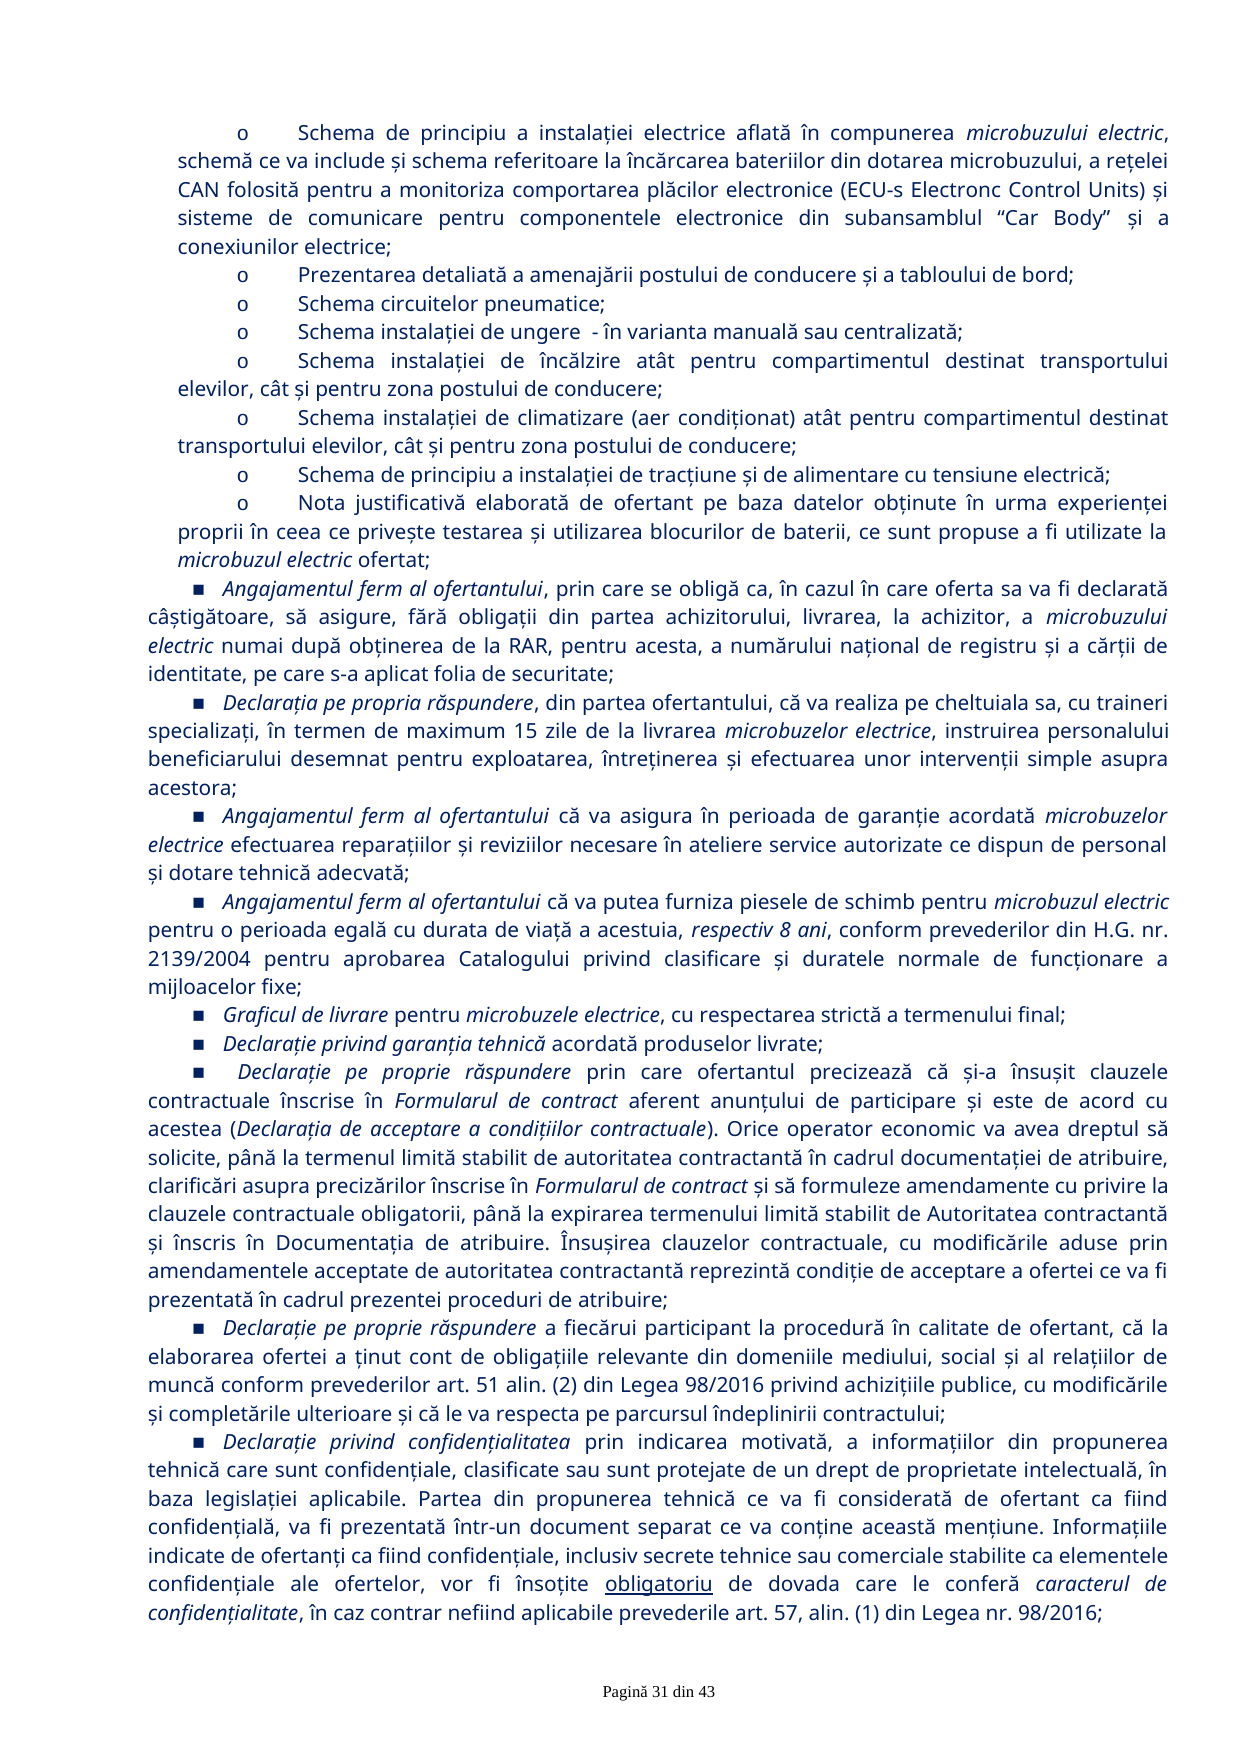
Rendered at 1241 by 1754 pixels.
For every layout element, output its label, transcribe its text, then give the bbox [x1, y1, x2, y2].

list Schema instalației de ungere - în varianta manuală sau centralizată; [177, 317, 1169, 346]
list Declarația pe propria răspundere, din partea ofertantului, că va realiza pe cheltuiala sa, cu traineri specializați, în termen de maximum 15 zile de la livrarea microbuzelor electrice, instruirea personalului beneficiarului desemnat pentru exploatarea, întreținerea și efectuarea unor intervenții simple asupra acestora; [148, 688, 1169, 801]
list Schema de principiu a instalației electrice aflată în compunerea microbuzului electric, schemă ce va include și schema referitoare la încărcarea bateriilor din dotarea microbuzului, a rețelei CAN folosită pentru a monitoriza comportarea plăcilor electronice (ECU-s Electronc Control Units) și sisteme de comunicare pentru componentele electronice din subansamblul “Car Body” și a conexiunilor electrice; [177, 118, 1169, 260]
list Angajamentul ferm al ofertantului, prin care se obligă ca, în cazul în care oferta sa va fi declarată câștigătoare, să asigure, fără obligații din partea achizitorului, livrarea, la achizitor, a microbuzului electric numai după obținerea de la RAR, pentru acesta, a numărului național de registru și a cărții de identitate, pe care s-a aplicat folia de securitate; [148, 574, 1169, 688]
list Angajamentul ferm al ofertantului că va putea furniza piesele de schimb pentru microbuzul electric pentru o perioada egală cu durata de viață a acestuia, respectiv 8 ani, conform prevederilor din H.G. nr. 2139/2004 pentru aprobarea Catalogului privind clasificare și duratele normale de funcționare a mijloacelor fixe; [148, 887, 1169, 1001]
list Schema circuitelor pneumatice; [177, 289, 1169, 317]
list Declarație pe proprie răspundere prin care ofertantul precizează că și-a însușit clauzele contractuale înscrise în Formularul de contract aferent anunțului de participare și este de acord cu acestea (Declarația de acceptare a condițiilor contractuale). Orice operator economic va avea dreptul să solicite, până la termenul limită stabilit de autoritatea contractantă în cadrul documentației de atribuire, clarificări asupra precizărilor înscrise în Formularul de contract și să formuleze amendamente cu privire la clauzele contractuale obligatorii, până la expirarea termenului limită stabilit de Autoritatea contractantă și înscris în Documentația de atribuire. Însușirea clauzelor contractuale, cu modificările aduse prin amendamentele acceptate de autoritatea contractantă reprezintă condiție de acceptare a ofertei ce va fi prezentată în cadrul prezentei proceduri de atribuire; [148, 1057, 1169, 1313]
list Declarație pe proprie răspundere a fiecărui participant la procedură în calitate de ofertant, că la elaborarea ofertei a ținut cont de obligațiile relevante din domeniile mediului, social și al relațiilor de muncă conform prevederilor art. 51 alin. (2) din Legea 98/2016 privind achizițiile publice, cu modificările și completările ulterioare și că le va respecta pe parcursul îndeplinirii contractului; [148, 1313, 1169, 1427]
list Schema instalației de încălzire atât pentru compartimentul destinat transportului elevilor, cât și pentru zona postului de conducere; [177, 346, 1169, 403]
list Nota justificativă elaborată de ofertant pe baza datelor obținute în urma experienței proprii în ceea ce privește testarea și utilizarea blocurilor de baterii, ce sunt propuse a fi utilizate la microbuzul electric ofertat; [177, 488, 1169, 574]
list Prezentarea detaliată a amenajării postului de conducere și a tabloului de bord; [177, 260, 1169, 289]
list Angajamentul ferm al ofertantului că va asigura în perioada de garanție acordată microbuzelor electrice efectuarea reparațiilor și reviziilor necesare în ateliere service autorizate ce dispun de personal și dotare tehnică adecvată; [148, 801, 1169, 887]
list Schema de principiu a instalației de tracțiune și de alimentare cu tensiune electrică; [177, 460, 1169, 488]
list Graficul de livrare pentru microbuzele electrice, cu respectarea strictă a termenului final; [148, 1001, 1169, 1029]
list Declarație privind garanția tehnică acordată produselor livrate; [148, 1029, 1169, 1057]
list Schema instalației de climatizare (aer condiționat) atât pentru compartimentul destinat transportului elevilor, cât și pentru zona postului de conducere; [177, 403, 1169, 460]
list Declarație privind confidențialitatea prin indicarea motivată, a informațiilor din propunerea tehnică care sunt confidențiale, clasificate sau sunt protejate de un drept de proprietate intelectuală, în baza legislației aplicabile. Partea din propunerea tehnică ce va fi considerată de ofertant ca fiind confidențială, va fi prezentată într-un document separat ce va conține această mențiune. Informațiile indicate de ofertanți ca fiind confidențiale, inclusiv secrete tehnice sau comerciale stabilite ca elementele confidențiale ale ofertelor, vor fi însoțite obligatoriu de dovada care le conferă caracterul de confidențialitate, în caz contrar nefiind aplicabile prevederile art. 57, alin. (1) din Legea nr. 98/2016; [148, 1427, 1169, 1626]
